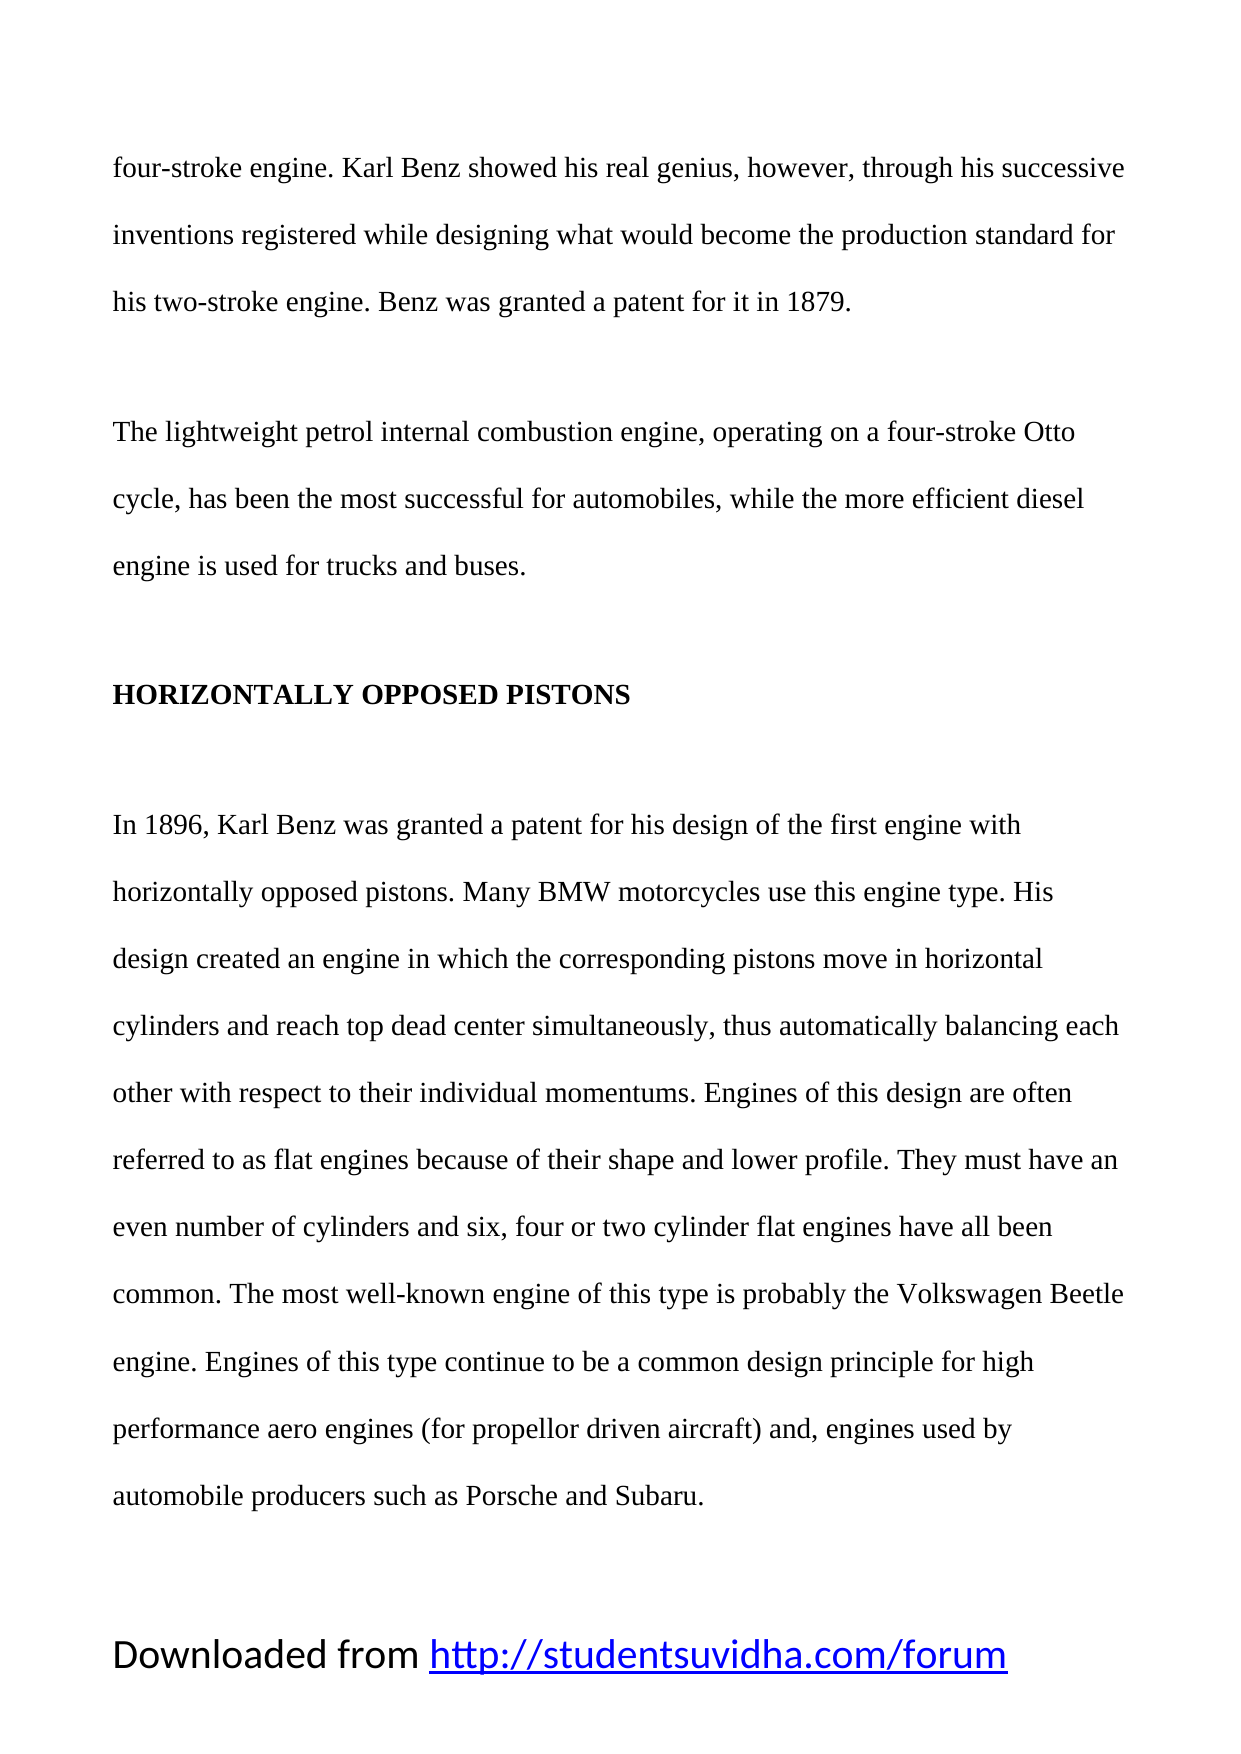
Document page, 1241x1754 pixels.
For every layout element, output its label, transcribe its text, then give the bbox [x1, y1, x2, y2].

text The lightweight petrol internal combustion engine, operating on a four-stroke Otto cycle, has been the most successful for automobiles, while the more efficient diesel engine is used for trucks and buses. [112, 414, 1128, 581]
text In 1896, Karl Benz was granted a patent for his design of the first engine with horizontally opposed pistons. Many BMW motorcycles use this engine type. His design created an engine in which the corresponding pistons move in horizontal cylinders and reach top dead center simultaneously, thus automatically balancing each other with respect to their individual momentums. Engines of this design are often referred to as flat engines because of their shape and lower profile. They must have an even number of cylinders and six, four or two cylinder flat engines have all been common. The most well-known engine of this type is probably the Volkswagen Beetle engine. Engines of this type continue to be a common design principle for high performance aero engines (for propellor driven aircraft) and, engines used by automobile producers such as Porsche and Subaru. [112, 807, 1128, 1511]
text HORIZONTALLY OPPOSED PISTONS [112, 677, 1128, 711]
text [112, 150, 1128, 318]
